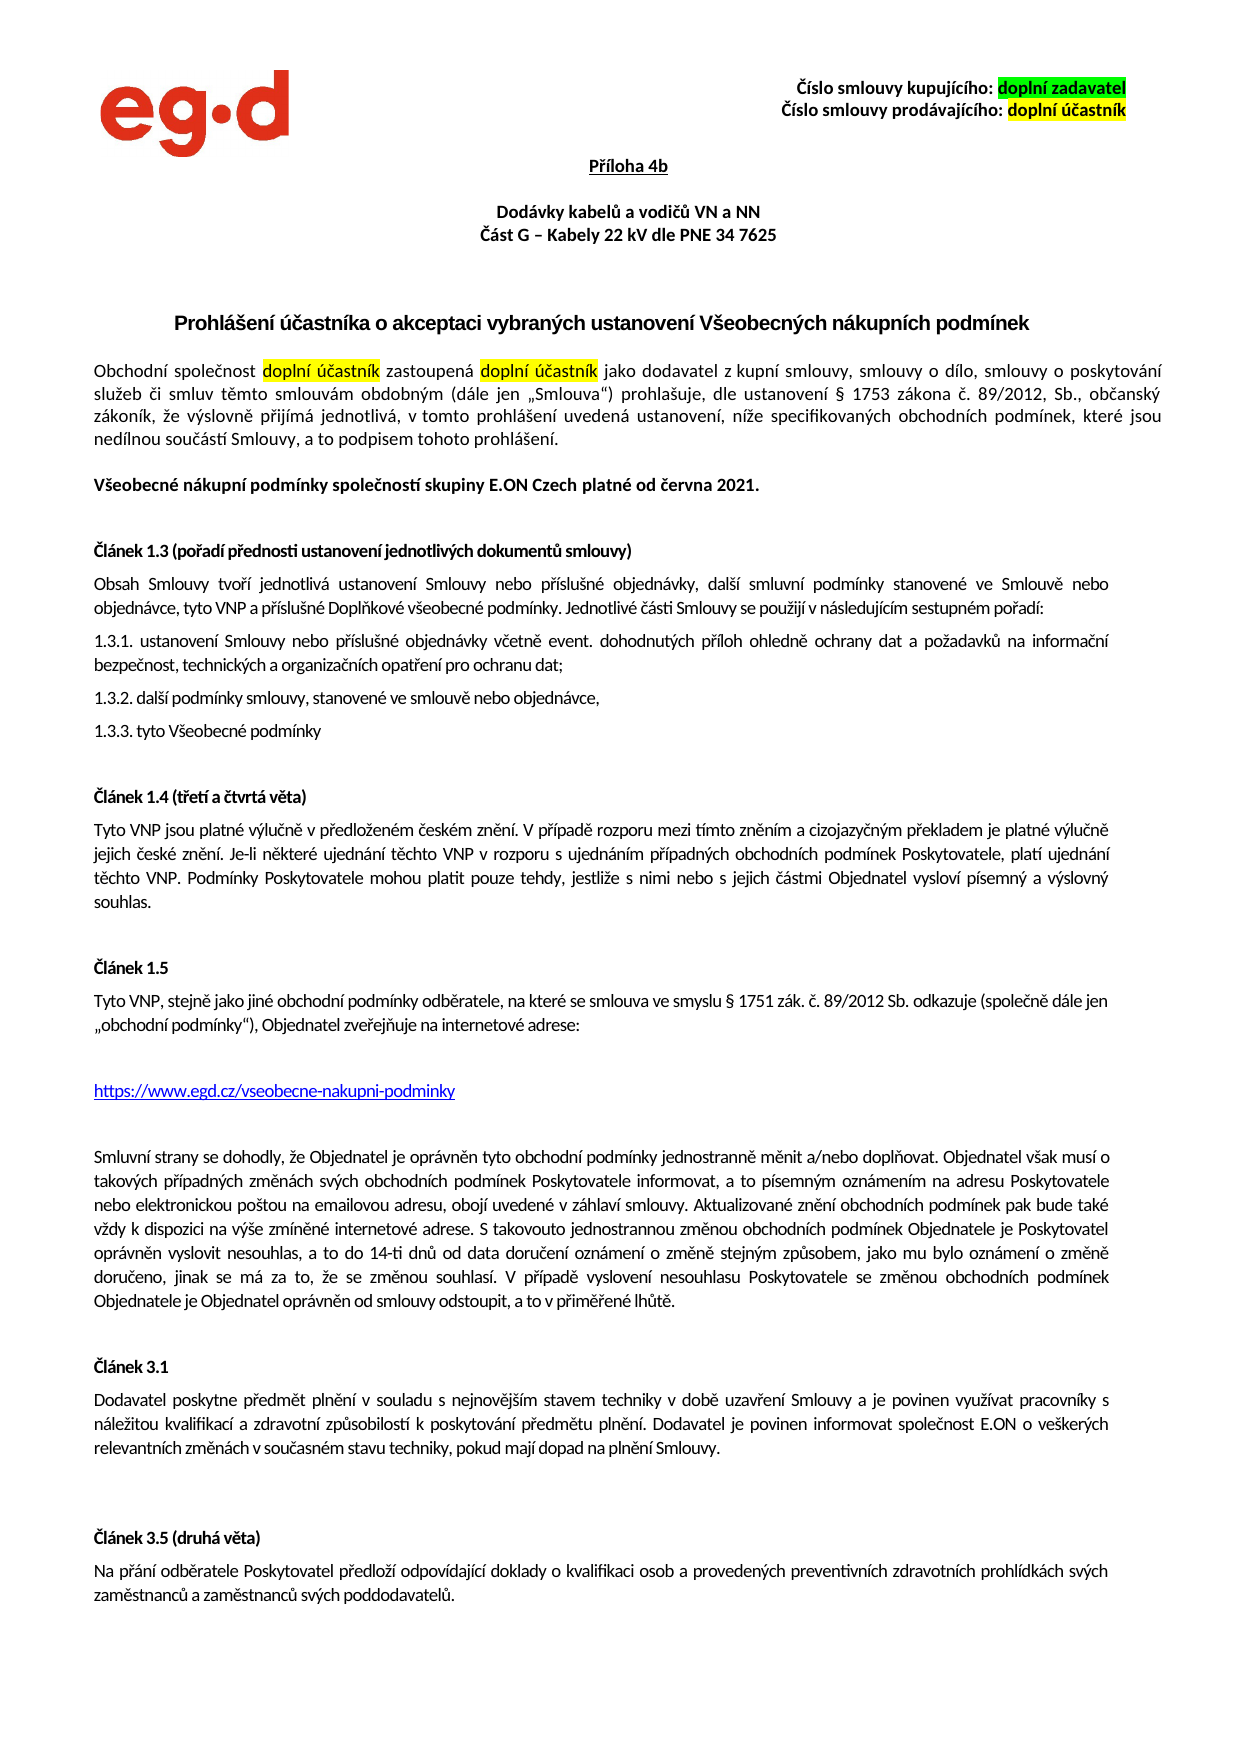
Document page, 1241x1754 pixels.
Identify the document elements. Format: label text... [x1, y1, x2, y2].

text Dodavatel poskytne předmět plnění v souladu s nejnovějším stavem techniky v době uzavření Smlouvy a je povinen využívat pracovníky s náležitou kvalifikací a zdravotní způsobilostí k poskytování předmětu plnění. Dodavatel je povinen informovat společnost E.ON o veškerých relevantních změnách v současném stavu techniky, pokud mají dopad na plnění Smlouvy. [94, 1387, 1110, 1459]
text Obchodní společnost doplní účastník zastoupená doplní účastník jako dodavatel z kupní smlouvy, smlouvy o dílo, smlouvy o poskytování služeb či smluv těmto smlouvám obdobným (dále jen „Smlouva“) prohlašuje, dle ustanovení § 1753 zákona č. 89/2012, Sb., občanský zákoník, že výslovně přijímá jednotlivá, v tomto prohlášení uvedená ustanovení, níže specifikovaných obchodních podmínek, které jsou nedílnou součástí Smlouvy, a to podpisem tohoto prohlášení. [94, 359, 1163, 450]
text Prohlášení účastníka o akceptaci vybraných ustanovení Všeobecných nákupních podmínek [94, 311, 1110, 335]
text Část G – Kabely 22 kV dle PNE 34 7625 [94, 223, 1163, 246]
text https://www.egd.cz/vseobecne-nakupni-podminky [94, 1078, 1110, 1102]
text Obsah Smlouvy tvoří jednotlivá ustanovení Smlouvy nebo příslušné objednávky, další smluvní podmínky stanovené ve Smlouvě nebo objednávce, tyto VNP a příslušné Doplňkové všeobecné podmínky. Jednotlivé části Smlouvy se použijí v následujícím sestupném pořadí: [94, 571, 1110, 619]
text Tyto VNP, stejně jako jiné obchodní podmínky odběratele, na které se smlouva ve smyslu § 1751 zák. č. 89/2012 Sb. odkazuje (společně dále jen „obchodní podmínky“), Objednatel zveřejňuje na internetové adrese: [94, 988, 1110, 1036]
text Článek 3.5 (druhá věta) [94, 1501, 1110, 1549]
text Všeobecné nákupní podmínky společností skupiny E.ON Czech platné od června 2021. [94, 473, 1163, 496]
text Článek 1.3 (pořadí přednosti ustanovení jednotlivých dokumentů smlouvy) [94, 538, 1110, 562]
text Příloha 4b [94, 154, 1163, 177]
text Dodávky kabelů a vodičů VN a NN [94, 200, 1163, 223]
text Článek 3.1 [94, 1354, 1110, 1378]
text Článek 1.4 (třetí a čtvrtá věta) [94, 784, 1110, 808]
text Smluvní strany se dohodly, že Objednatel je oprávněn tyto obchodní podmínky jednostranně měnit a/nebo doplňovat. Objednatel však musí o takových případných změnách svých obchodních podmínek Poskytovatele informovat, a to písemným oznámením na adresu Poskytovatele nebo elektronickou poštou na emailovou adresu, obojí uvedené v záhlaví smlouvy. Aktualizované znění obchodních podmínek pak bude také vždy k dispozici na výše zmíněné internetové adrese. S takovouto jednostrannou změnou obchodních podmínek Objednatele je Poskytovatel oprávněn vyslovit nesouhlas, a to do 14-ti dnů od data doručení oznámení o změně stejným způsobem, jako mu bylo oznámení o změně doručeno, jinak se má za to, že se změnou souhlasí. V případě vyslovení nesouhlasu Poskytovatele se změnou obchodních podmínek Objednatele je Objednatel oprávněn od smlouvy odstoupit, a to v přiměřené lhůtě. [94, 1144, 1110, 1312]
text 1.3.1. ustanovení Smlouvy nebo příslušné objednávky včetně event. dohodnutých příloh ohledně ochrany dat a požadavků na informační bezpečnost, technických a organizačních opatření pro ochranu dat; [94, 628, 1110, 676]
text 1.3.2. další podmínky smlouvy, stanovené ve smlouvě nebo objednávce, [94, 685, 1110, 709]
picture [100, 70, 289, 154]
text Tyto VNP jsou platné výlučně v předloženém českém znění. V případě rozporu mezi tímto zněním a cizojazyčným překladem je platné výlučně jejich české znění. Je-li některé ujednání těchto VNP v rozporu s ujednáním případných obchodních podmínek Poskytovatele, platí ujednání těchto VNP. Podmínky Poskytovatele mohou platit pouze tehdy, jestliže s nimi nebo s jejich částmi Objednatel vysloví písemný a výslovný souhlas. [94, 817, 1110, 913]
text Článek 1.5 [94, 955, 1110, 979]
text 1.3.3. tyto Všeobecné podmínky [94, 718, 1110, 742]
text Na přání odběratele Poskytovatel předloží odpovídající doklady o kvalifikaci osob a provedených preventivních zdravotních prohlídkách svých zaměstnanců a zaměstnanců svých poddodavatelů. [94, 1558, 1110, 1606]
